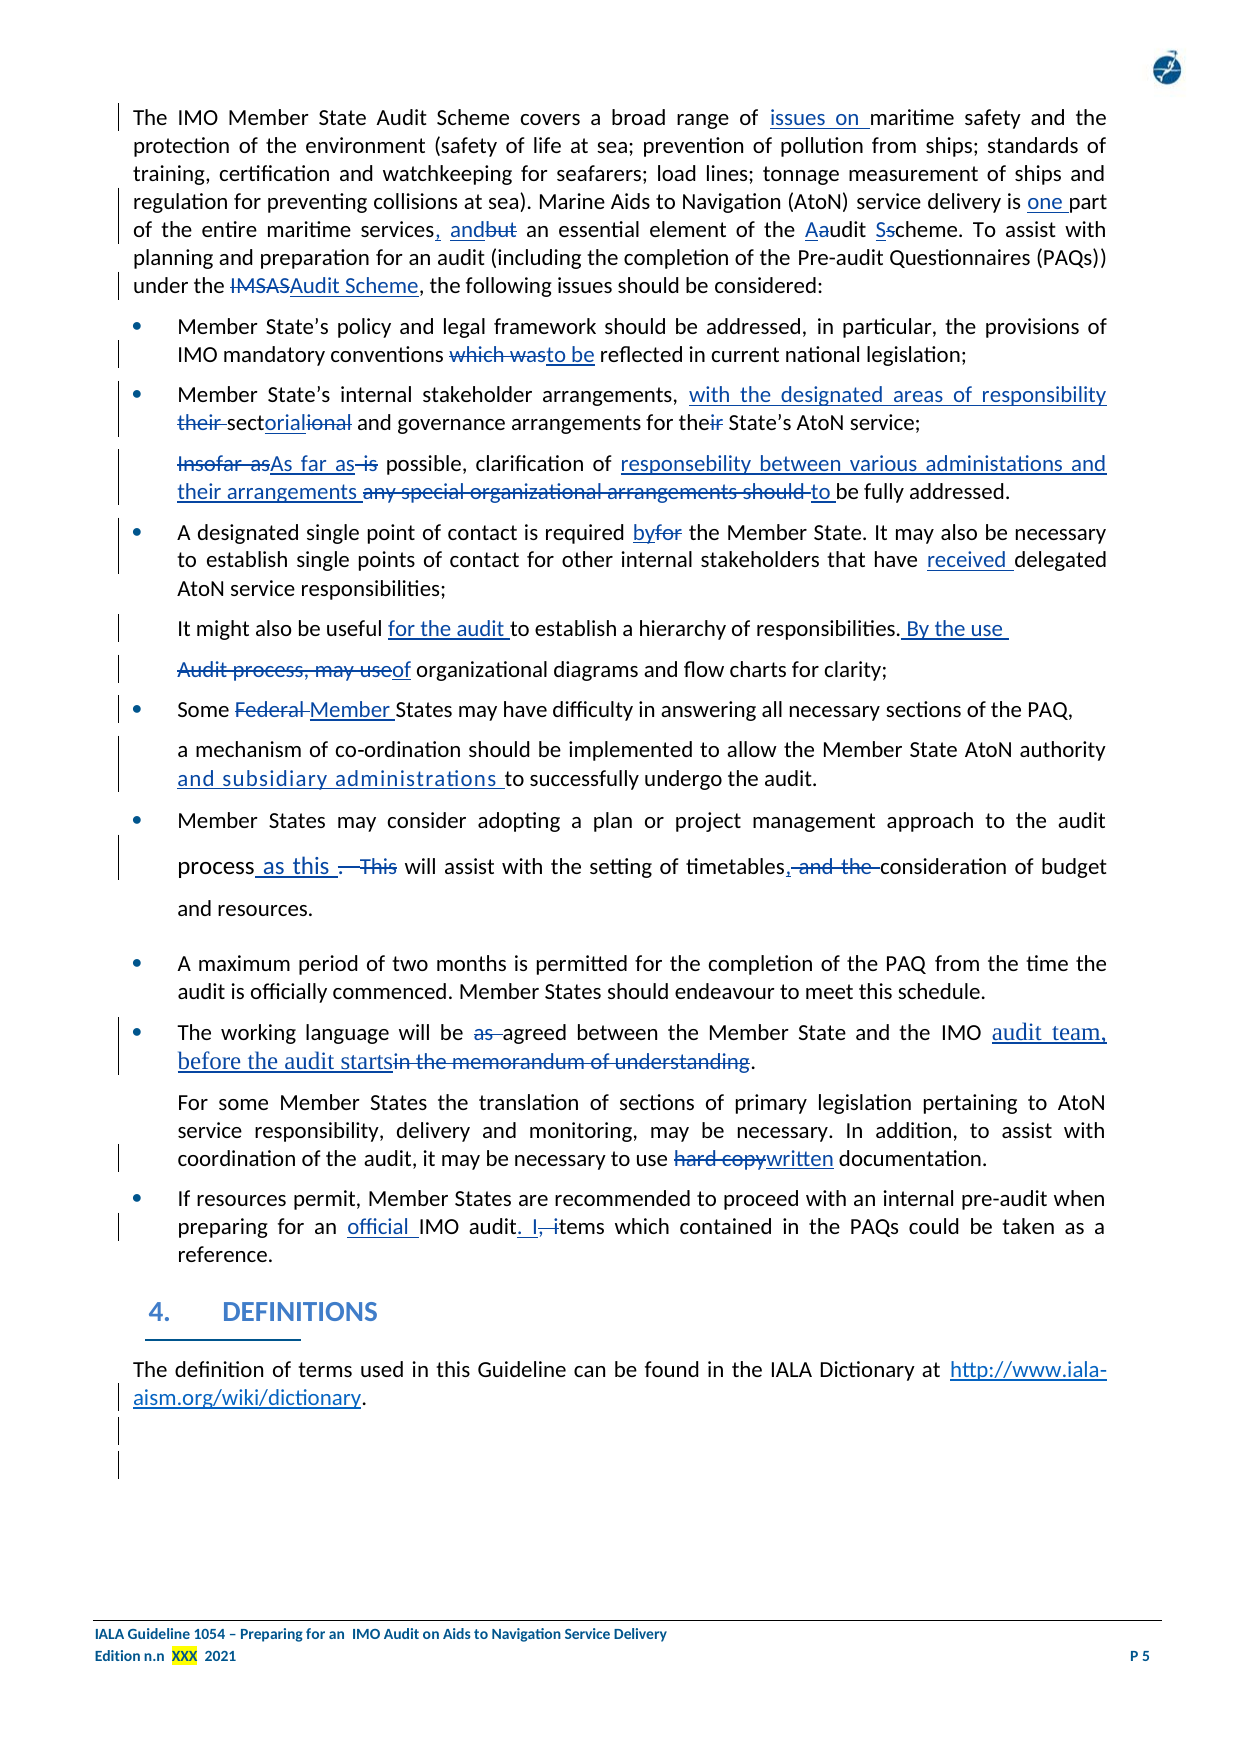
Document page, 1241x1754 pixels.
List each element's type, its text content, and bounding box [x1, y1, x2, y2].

list Some States may have difficulty in answering all necessary sections of the PAQ, [133, 695, 1107, 723]
list Member States may consider adopting a plan or project management approach to the audit process will assist with the setting of timetablesconsideration of budget and resources. [133, 804, 1107, 922]
text The definition of terms used in this Guideline can be found in the IALA Dictionary at http://www.iala‐aism.org/wiki/dictionary. [133, 1355, 1107, 1411]
list Member State’s internal stakeholder arrangements, sect and governance arrangements for the State’s AtoN service; [133, 381, 1107, 437]
text For some Member States the translation of sections of primary legislation pertaining to AtoN service responsibility, delivery and monitoring, may be necessary. In addition, to assist with coordination of the audit, it may be necessary to use documentation. [177, 1088, 1107, 1172]
picture [1122, 1, 1239, 119]
list Member State’s policy and legal framework should be addressed, in particular, the provisions of IMO mandatory conventions reflected in current national legislation; [133, 312, 1107, 368]
text possible, clarification of be fully addressed. [177, 449, 1107, 505]
list organizational diagrams and flow charts for clarity; [177, 655, 1107, 683]
list A designated single point of contact is required the Member State. It may also be necessary to establish single points of contact for other internal stakeholders that have delegated AtoN service responsibilities; [133, 518, 1107, 602]
text a mechanism of co‐ordination should be implemented to allow the Member State AtoN authority to successfully undergo the audit. [177, 736, 1107, 792]
list The working language will be agreed between the Member State and the IMO . [133, 1017, 1107, 1075]
list If resources permit, Member States are recommended to proceed with an internal pre-audit when preparing for an IMO audittems which contained in the PAQs could be taken as a reference. [133, 1184, 1107, 1268]
text It might also be useful to establish a hierarchy of responsibilities. [177, 614, 1107, 642]
text The IMO Member State Audit Scheme covers a broad range of maritime safety and the protection of the environment (safety of life at sea; prevention of pollution from ships; standards of training, certification and watchkeeping for seafarers; load lines; tonnage measurement of ships and regulation for preventing collisions at sea). Marine Aids to Navigation (AtoN) service delivery is part of the entire maritime services an essential element of the udit cheme. To assist with planning and preparation for an audit (including the completion of the Pre-audit Questionnaires (PAQs)) under the , the following issues should be considered: [133, 103, 1107, 299]
list A maximum period of two months is permitted for the completion of the PAQ from the time the audit is officially commenced. Member States should endeavour to meet this schedule. [133, 949, 1107, 1005]
subtitle DEFINITIONS [148, 1293, 1032, 1329]
